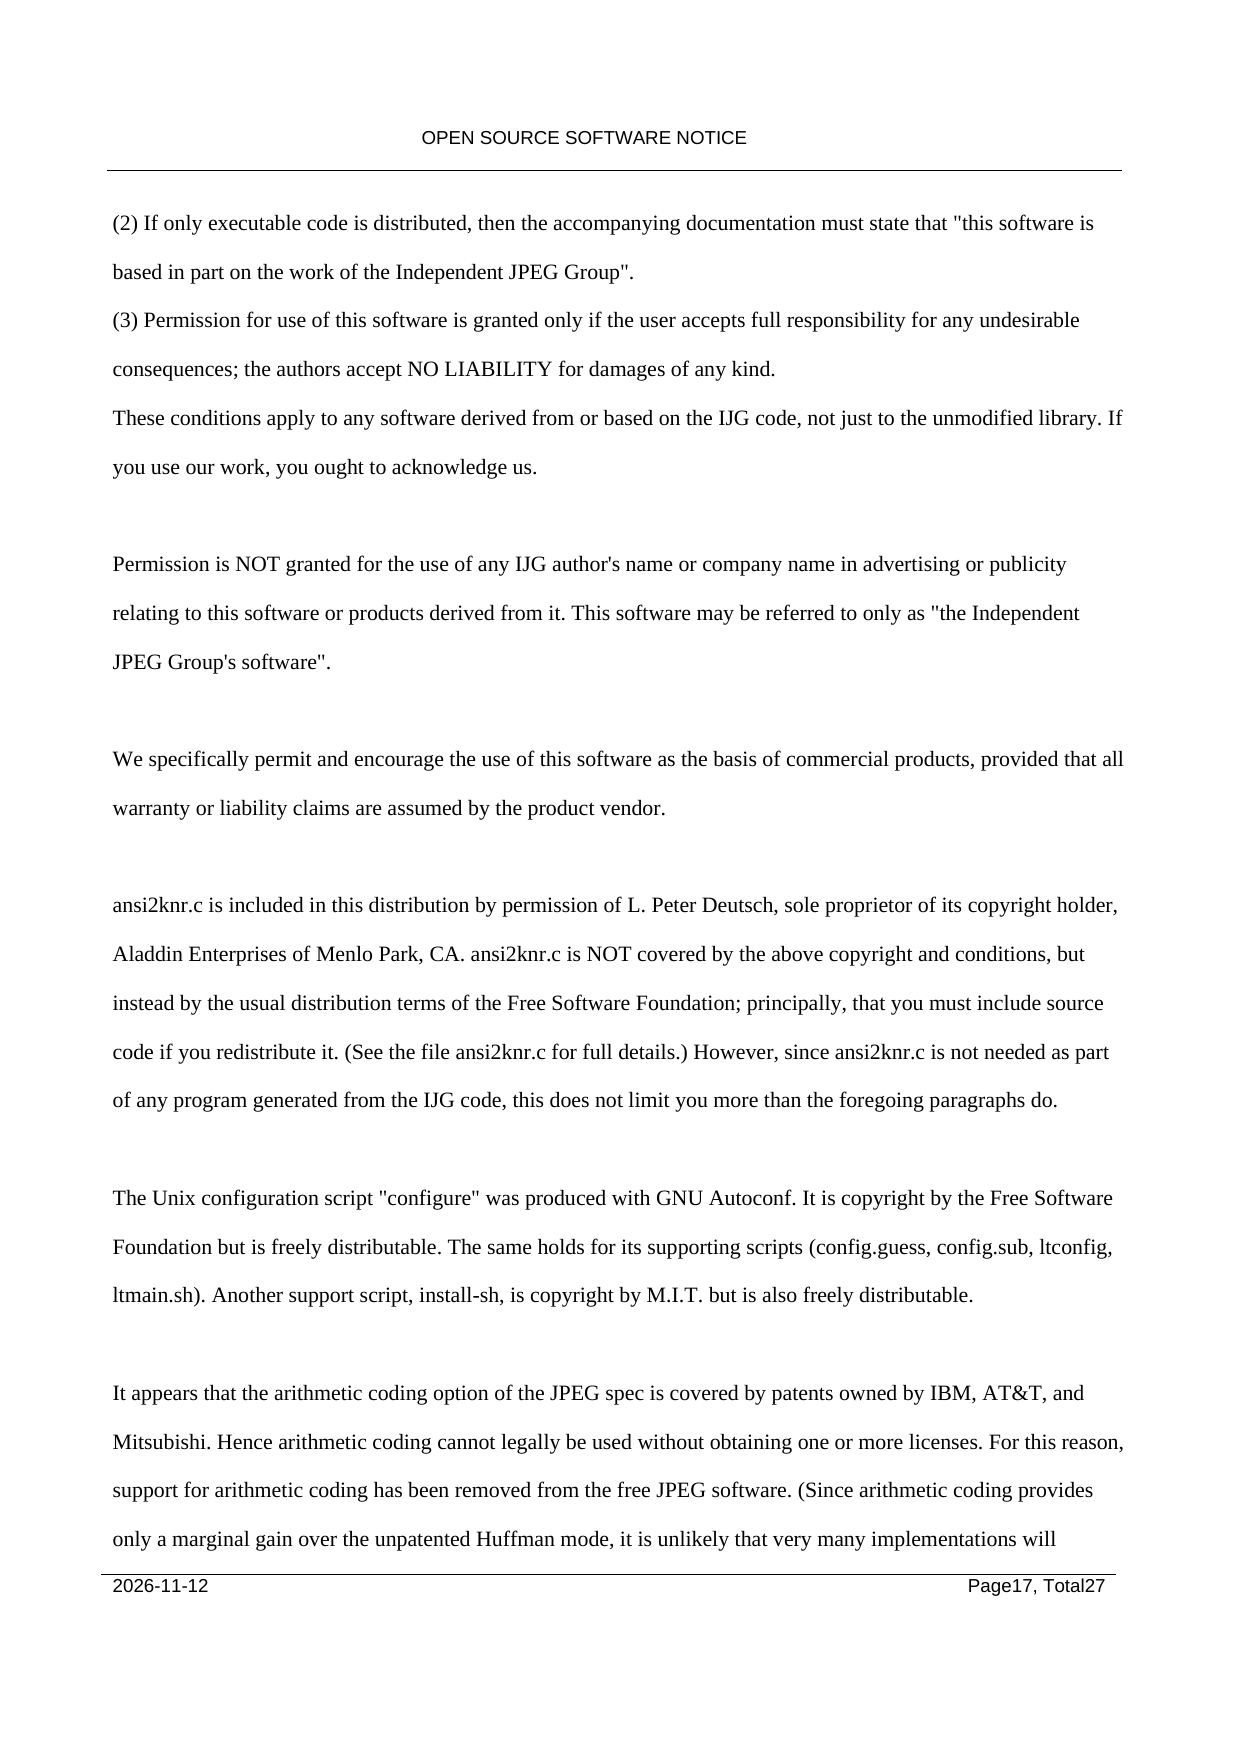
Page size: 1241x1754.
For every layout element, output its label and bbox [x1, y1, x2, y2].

text [112, 206, 1128, 1555]
